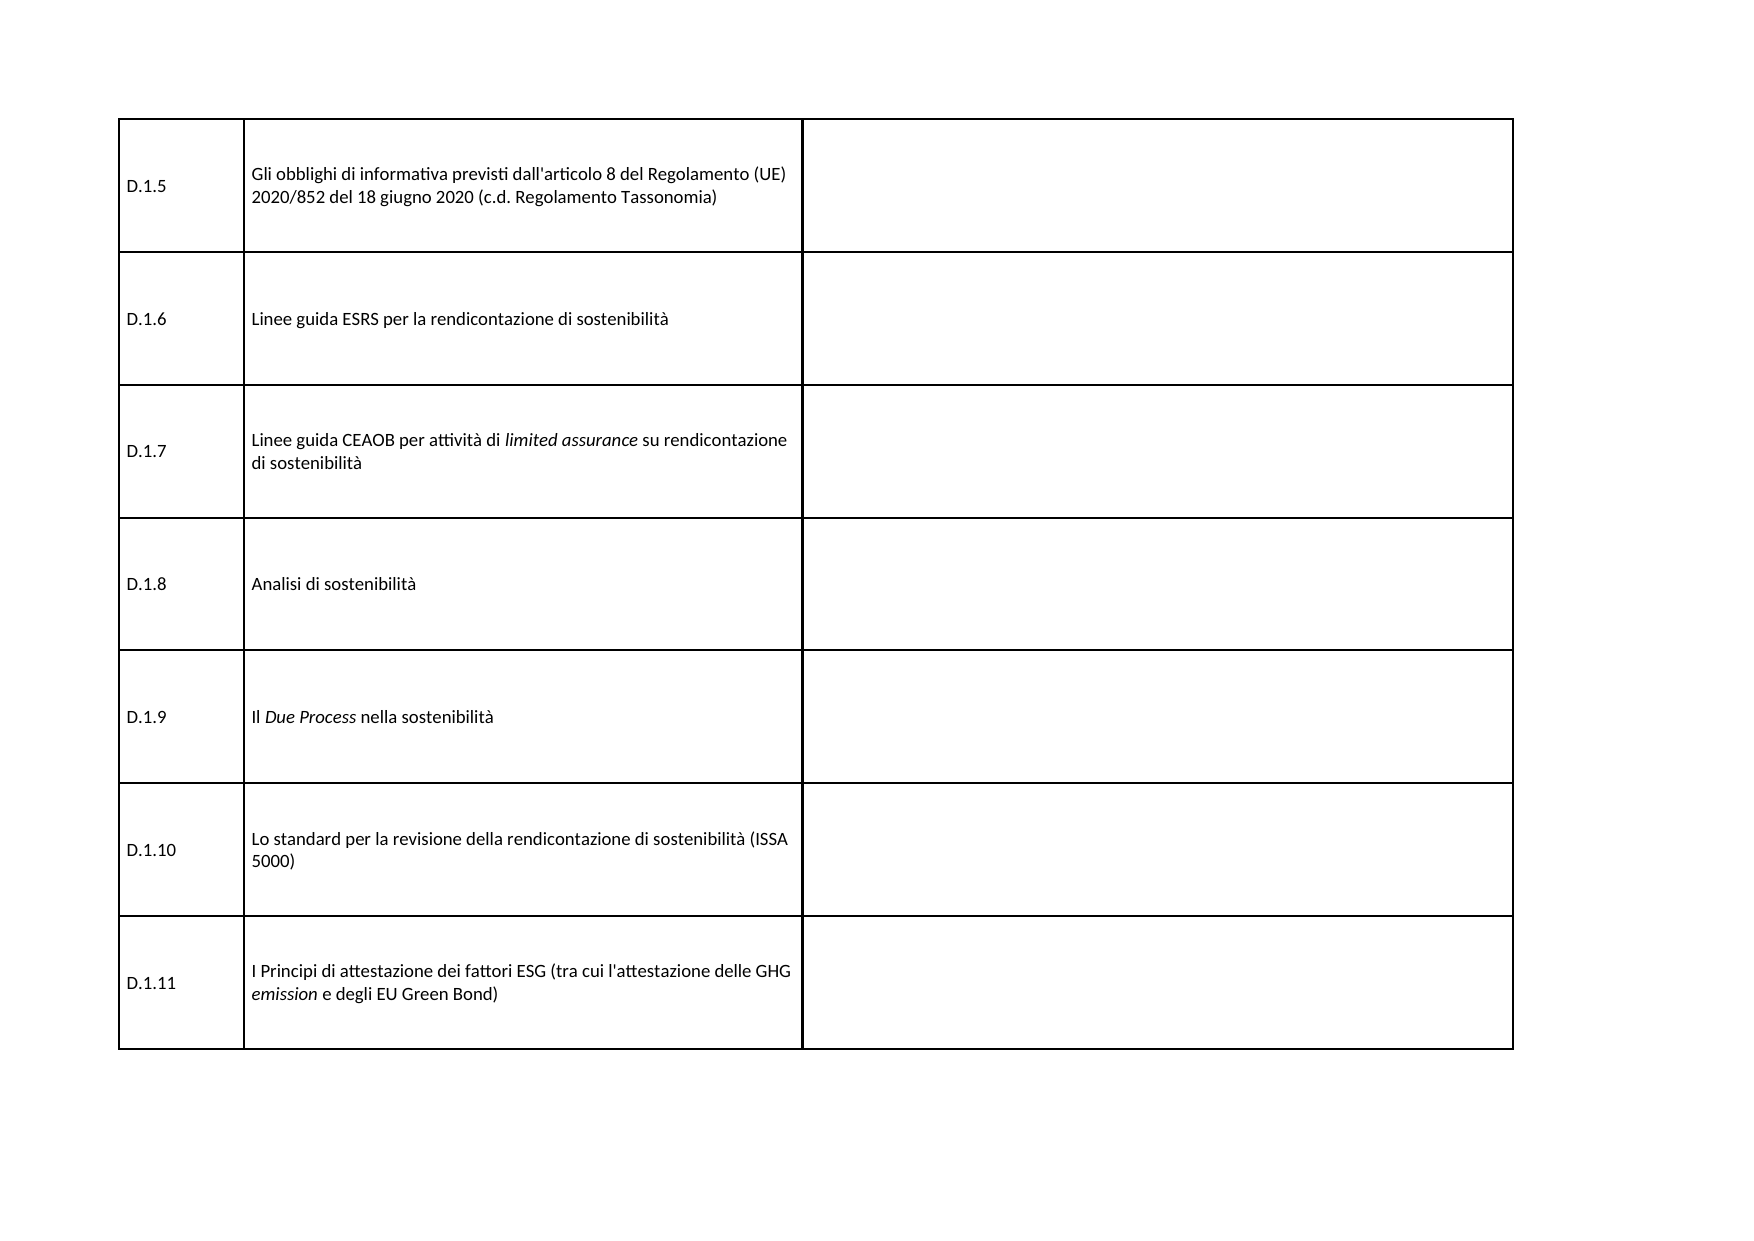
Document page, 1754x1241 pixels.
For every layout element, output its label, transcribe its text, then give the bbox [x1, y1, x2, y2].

table_cell Analisi di sostenibilità [245, 519, 801, 649]
table_cell [804, 120, 1512, 251]
table_cell Gli obblighi di informativa previsti dall'articolo 8 del Regolamento (UE) 2020/852 del 18 giugno 2020 (c.d. Regolamento Tassonomia) [245, 120, 801, 251]
table_cell D.1.6 [120, 253, 243, 384]
table_cell Lo standard per la revisione della rendicontazione di sostenibilità (ISSA 5000) [245, 784, 801, 915]
table_cell D.1.10 [120, 784, 243, 915]
table_cell D.1.5 [120, 120, 243, 251]
table_cell D.1.8 [120, 519, 243, 649]
table_cell Il Due Process nella sostenibilità [245, 651, 801, 782]
table_cell D.1.9 [120, 651, 243, 782]
table_cell [804, 651, 1512, 782]
table_cell [804, 519, 1512, 649]
table_cell [804, 386, 1512, 517]
table_cell D.1.11 [120, 917, 243, 1048]
table_cell [804, 917, 1512, 1048]
table_cell I Principi di attestazione dei fattori ESG (tra cui l'attestazione delle GHG emission e degli EU Green Bond) [245, 917, 801, 1048]
table_cell [804, 253, 1512, 384]
table_cell Linee guida ESRS per la rendicontazione di sostenibilità [245, 253, 801, 384]
table_cell Linee guida CEAOB per attività di limited assurance su rendicontazione di sostenibilità [245, 386, 801, 517]
table_cell D.1.7 [120, 386, 243, 517]
table_cell [804, 784, 1512, 915]
